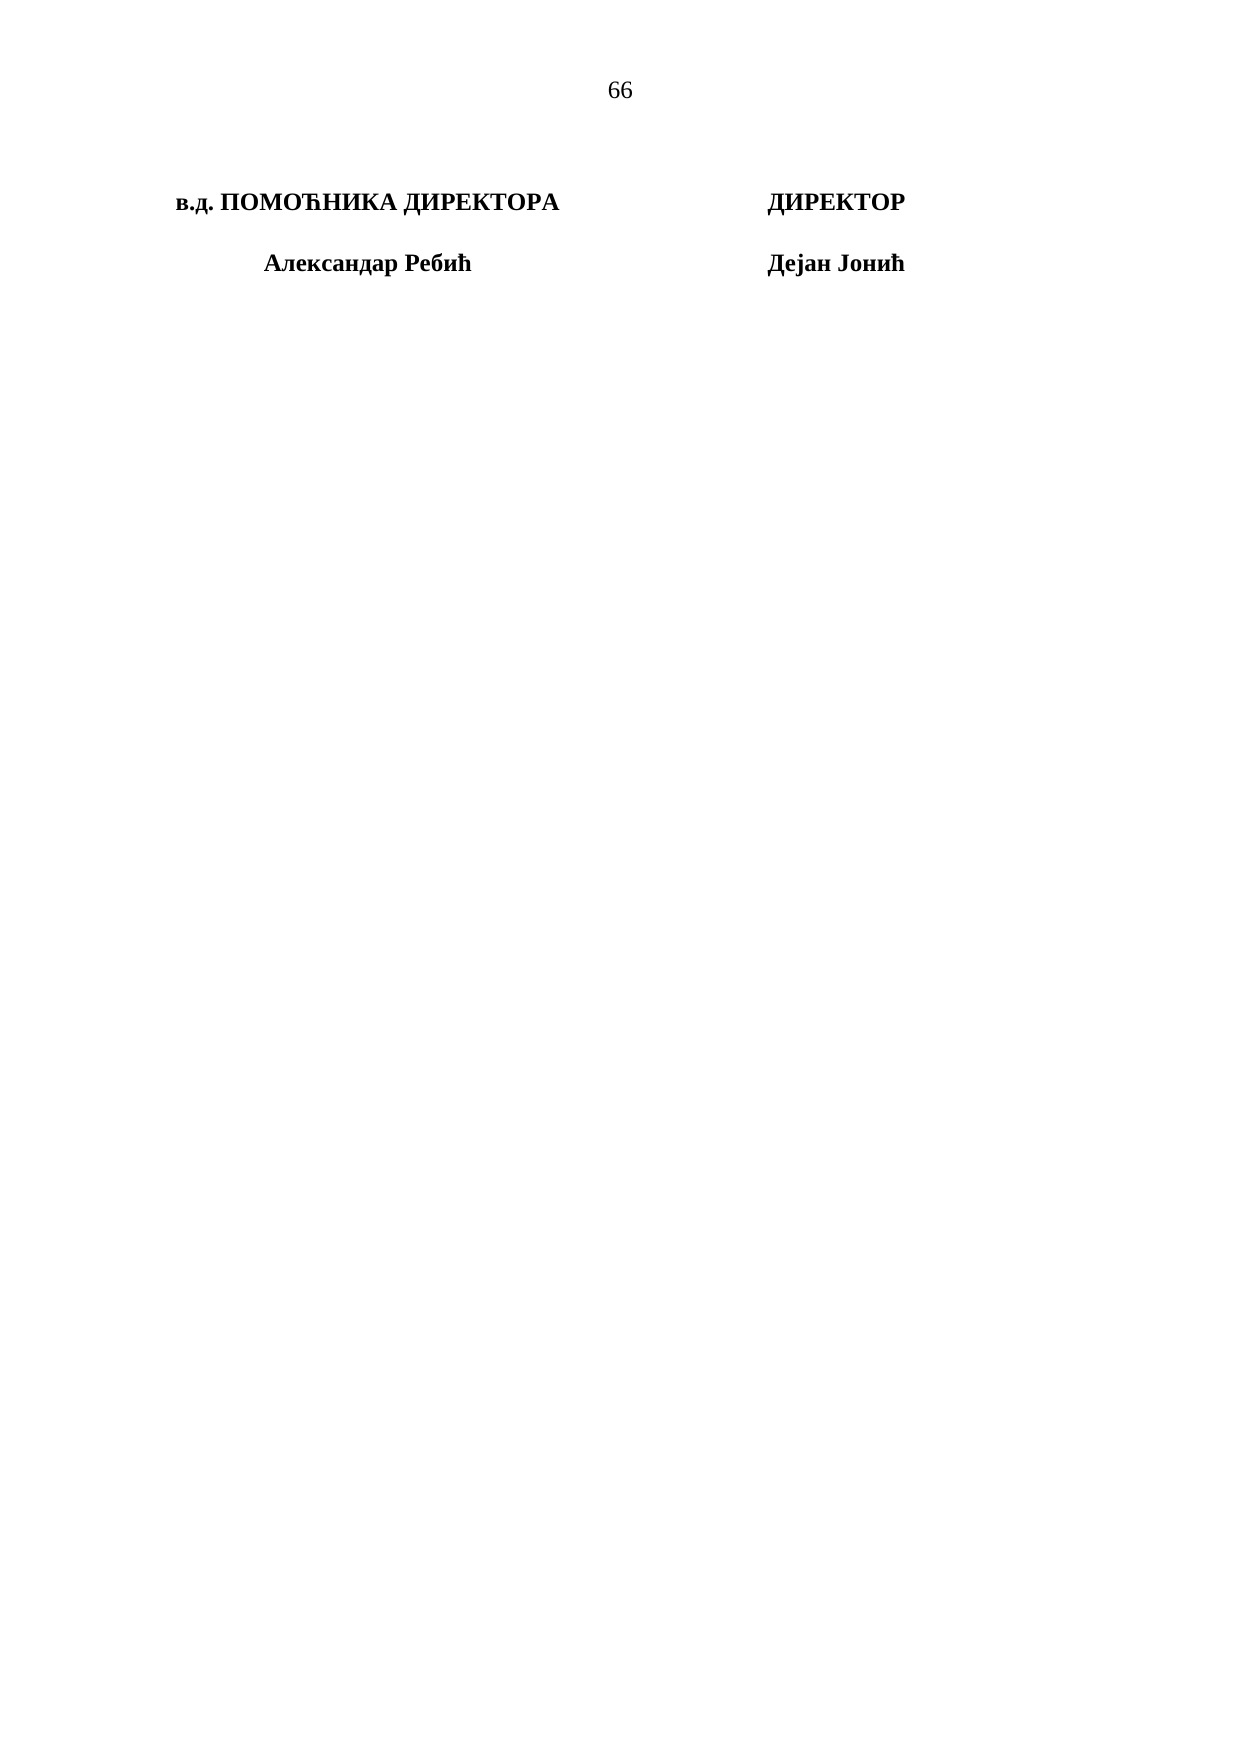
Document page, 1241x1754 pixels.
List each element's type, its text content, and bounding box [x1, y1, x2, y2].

table_header в.д. ПОМОЋНИКА ДИРЕКТОРА Александар Ребић [124, 187, 611, 339]
table_header ДИРЕКТОР Дејан Јонић [611, 187, 1061, 339]
